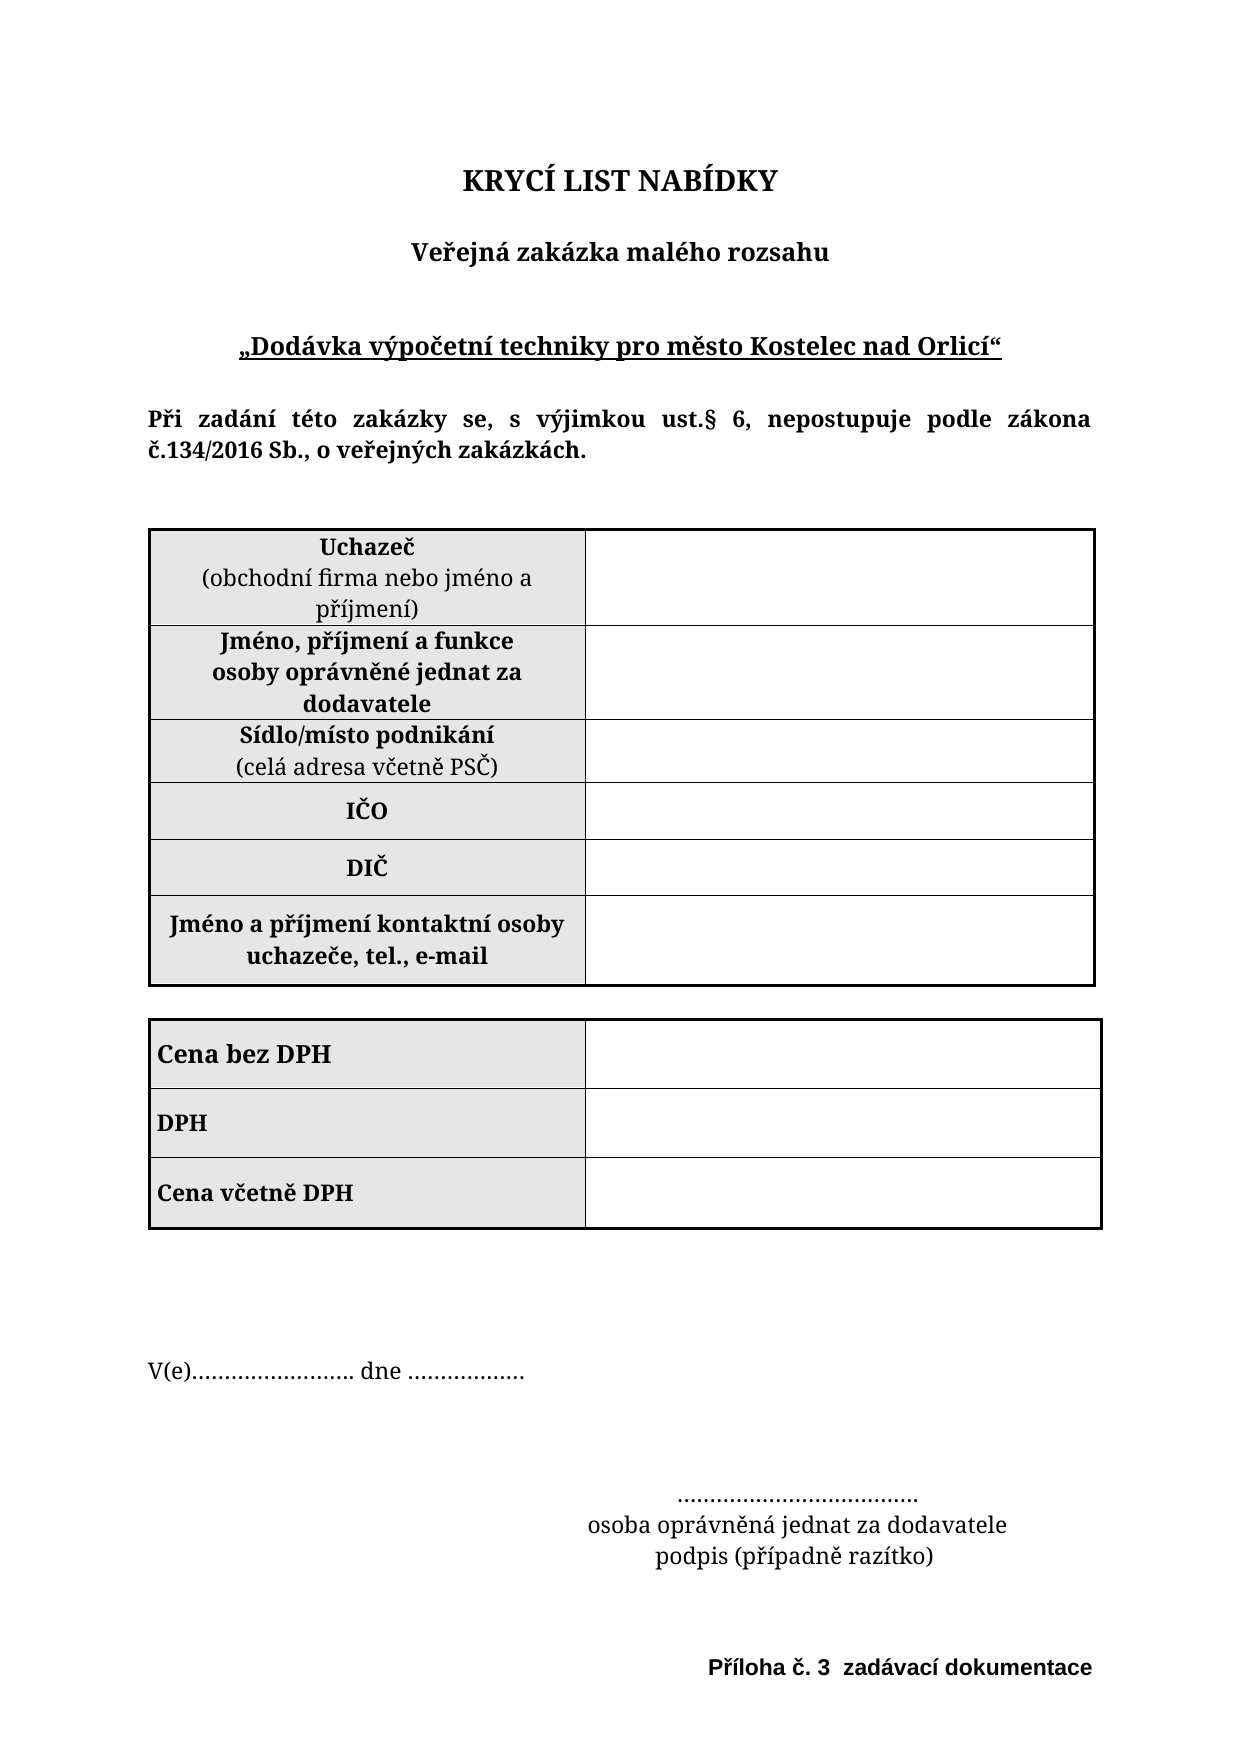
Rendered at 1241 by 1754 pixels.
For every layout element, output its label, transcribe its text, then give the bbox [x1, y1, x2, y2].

table_header Uchazeč (obchodní firma nebo jméno a příjmení) [151, 531, 585, 624]
table_cell [586, 1158, 1100, 1227]
table_cell DIČ [151, 840, 585, 895]
text ………………………………. [148, 1477, 1092, 1509]
table_cell Jméno a příjmení kontaktní osoby uchazeče, tel., e-mail [151, 896, 585, 983]
table_cell Cena včetně DPH [151, 1158, 585, 1227]
table_header [586, 1021, 1100, 1087]
table_cell IČO [151, 783, 585, 839]
text Veřejná zakázka malého rozsahu [148, 234, 1092, 268]
text podpis (případně razítko) [148, 1540, 1092, 1571]
table_header Cena bez DPH [151, 1021, 585, 1087]
table_cell [586, 1089, 1100, 1157]
table_cell Sídlo/místo podnikání (celá adresa včetně PSČ) [151, 720, 585, 782]
table_cell [586, 720, 1093, 782]
text KRYCÍ LIST NABÍDKY [148, 161, 1092, 200]
text Při zadání této zakázky se, s výjimkou ust.§ 6, nepostupuje podle zákona č.134/2016 Sb., o veřejných zakázkách. [148, 403, 1092, 465]
table_header [586, 531, 1093, 624]
text osoba oprávněná jednat za dodavatele [148, 1509, 1092, 1540]
table_cell [586, 896, 1093, 983]
table_cell Jméno, příjmení a funkce osoby oprávněné jednat za dodavatele [151, 626, 585, 719]
table_cell [586, 783, 1093, 839]
table_cell [586, 626, 1093, 719]
table_cell DPH [151, 1089, 585, 1157]
table_cell [586, 840, 1093, 895]
text V(e)……………………. dne ……………… [148, 1355, 1092, 1386]
text „Dodávka výpočetní techniky pro město Kostelec nad Orlicí“ [148, 329, 1092, 363]
